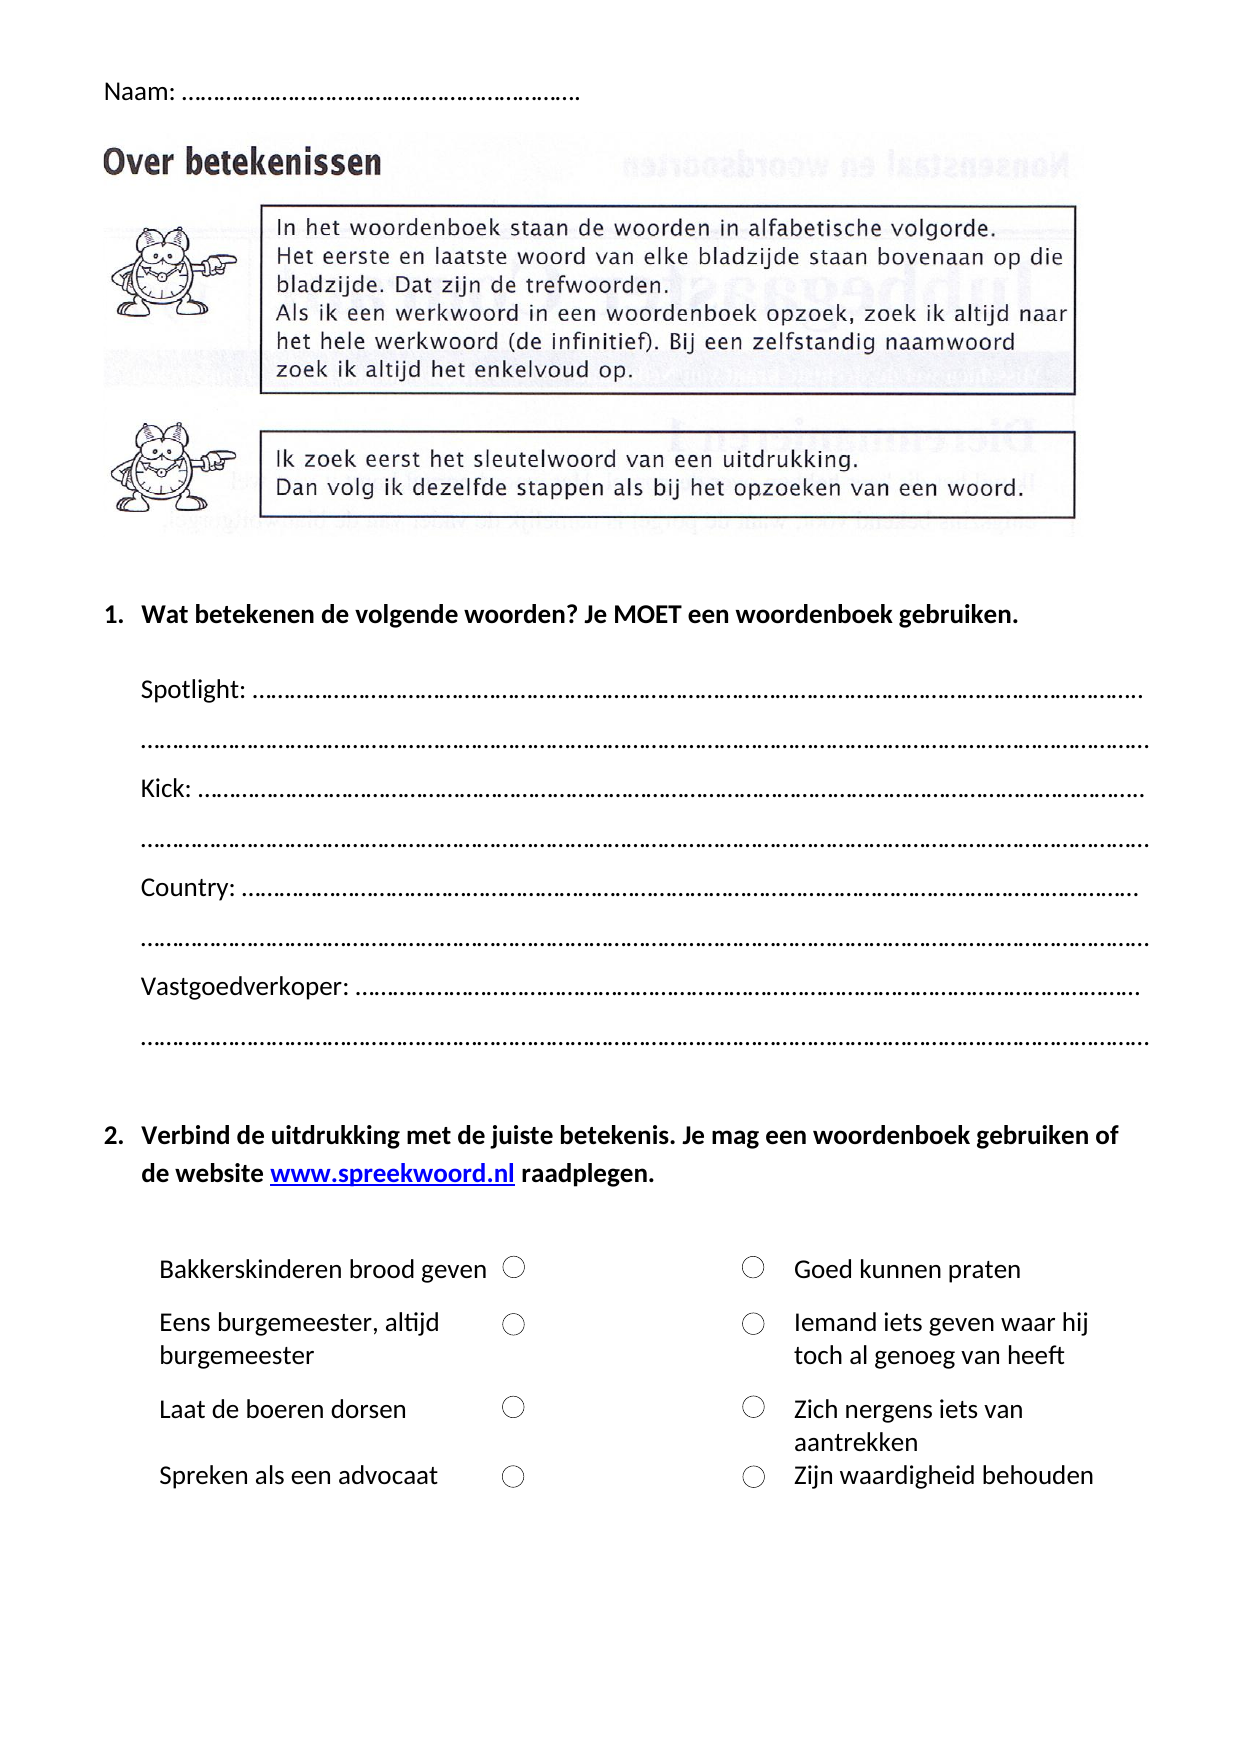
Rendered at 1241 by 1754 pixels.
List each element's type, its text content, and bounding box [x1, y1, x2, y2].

table_cell Zijn waardigheid behouden [783, 1458, 1155, 1514]
list Spotlight: …………………………………………………………………………………………………………………………….. [141, 673, 1152, 706]
table_header Goed kunnen praten [783, 1253, 1155, 1305]
list ……………………………………………………………………………………………………………………………………………… [141, 920, 1152, 953]
list ……………………………………………………………………………………………………………………………………………… [141, 821, 1152, 854]
table_cell Iemand iets geven waar hij toch al genoeg van heeft [783, 1305, 1155, 1392]
list Kick: …………………………………………………………………………………………………………………………………….. [141, 772, 1152, 805]
list ……………………………………………………………………………………………………………………………………………… [141, 1019, 1152, 1052]
list Wat betekenen de volgende woorden? Je MOET een woordenboek gebruiken. [103, 597, 1152, 630]
table_cell Eens burgemeester, altijd burgemeester [148, 1305, 502, 1392]
table_header [502, 1253, 783, 1305]
table_cell [502, 1392, 783, 1458]
text Naam: ………………………………………………………. [103, 74, 1152, 107]
table_header Bakkerskinderen brood geven [148, 1253, 502, 1305]
table_cell Spreken als een advocaat [148, 1458, 502, 1514]
table_cell [502, 1305, 783, 1392]
picture [103, 132, 1084, 537]
table_cell [502, 1458, 783, 1514]
list Country: ……………………………………………………………………………………………………………………………… [141, 871, 1152, 904]
list ……………………………………………………………………………………………………………………………………………… [141, 722, 1152, 755]
list Vastgoedverkoper: ……………………………………………………………………………………………………………… [141, 969, 1152, 1003]
table_cell Zich nergens iets van aantrekken [783, 1392, 1155, 1458]
list Verbind de uitdrukking met de juiste betekenis. Je mag een woordenboek gebruiken of de website www.spreekwoord.nl raadplegen. [103, 1118, 1152, 1189]
table_cell Laat de boeren dorsen [148, 1392, 502, 1458]
